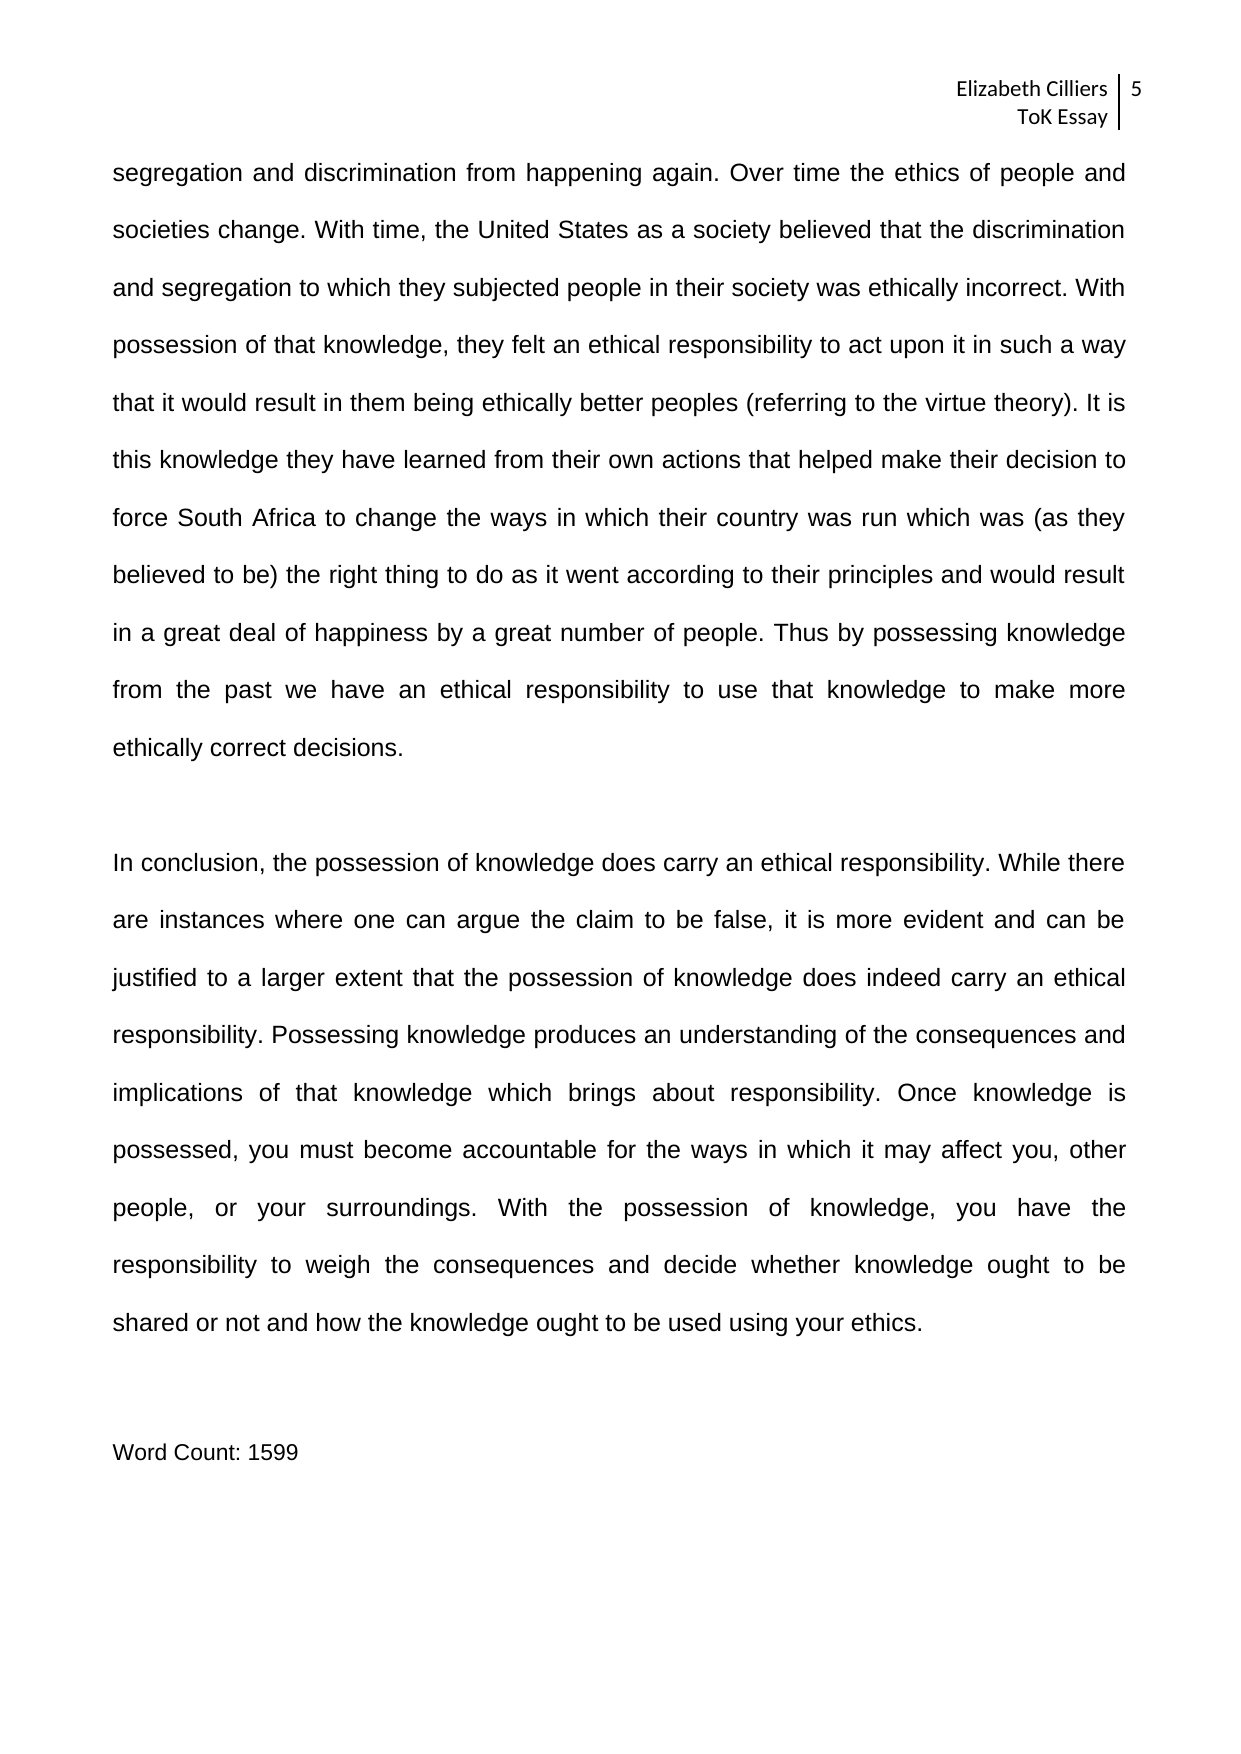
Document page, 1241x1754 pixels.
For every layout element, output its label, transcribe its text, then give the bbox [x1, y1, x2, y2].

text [112, 158, 1128, 762]
text In conclusion, the possession of knowledge does carry an ethical responsibility. While there are instances where one can argue the claim to be false, it is more evident and can be justified to a larger extent that the possession of knowledge does indeed carry an ethical responsibility. Possessing knowledge produces an understanding of the consequences and implications of that knowledge which brings about responsibility. Once knowledge is possessed, you must become accountable for the ways in which it may affect you, other people, or your surroundings. With the possession of knowledge, you have the responsibility to weigh the consequences and decide whether knowledge ought to be shared or not and how the knowledge ought to be used using your ethics. [112, 848, 1128, 1337]
text Word Count: 1599 [112, 1439, 1128, 1465]
